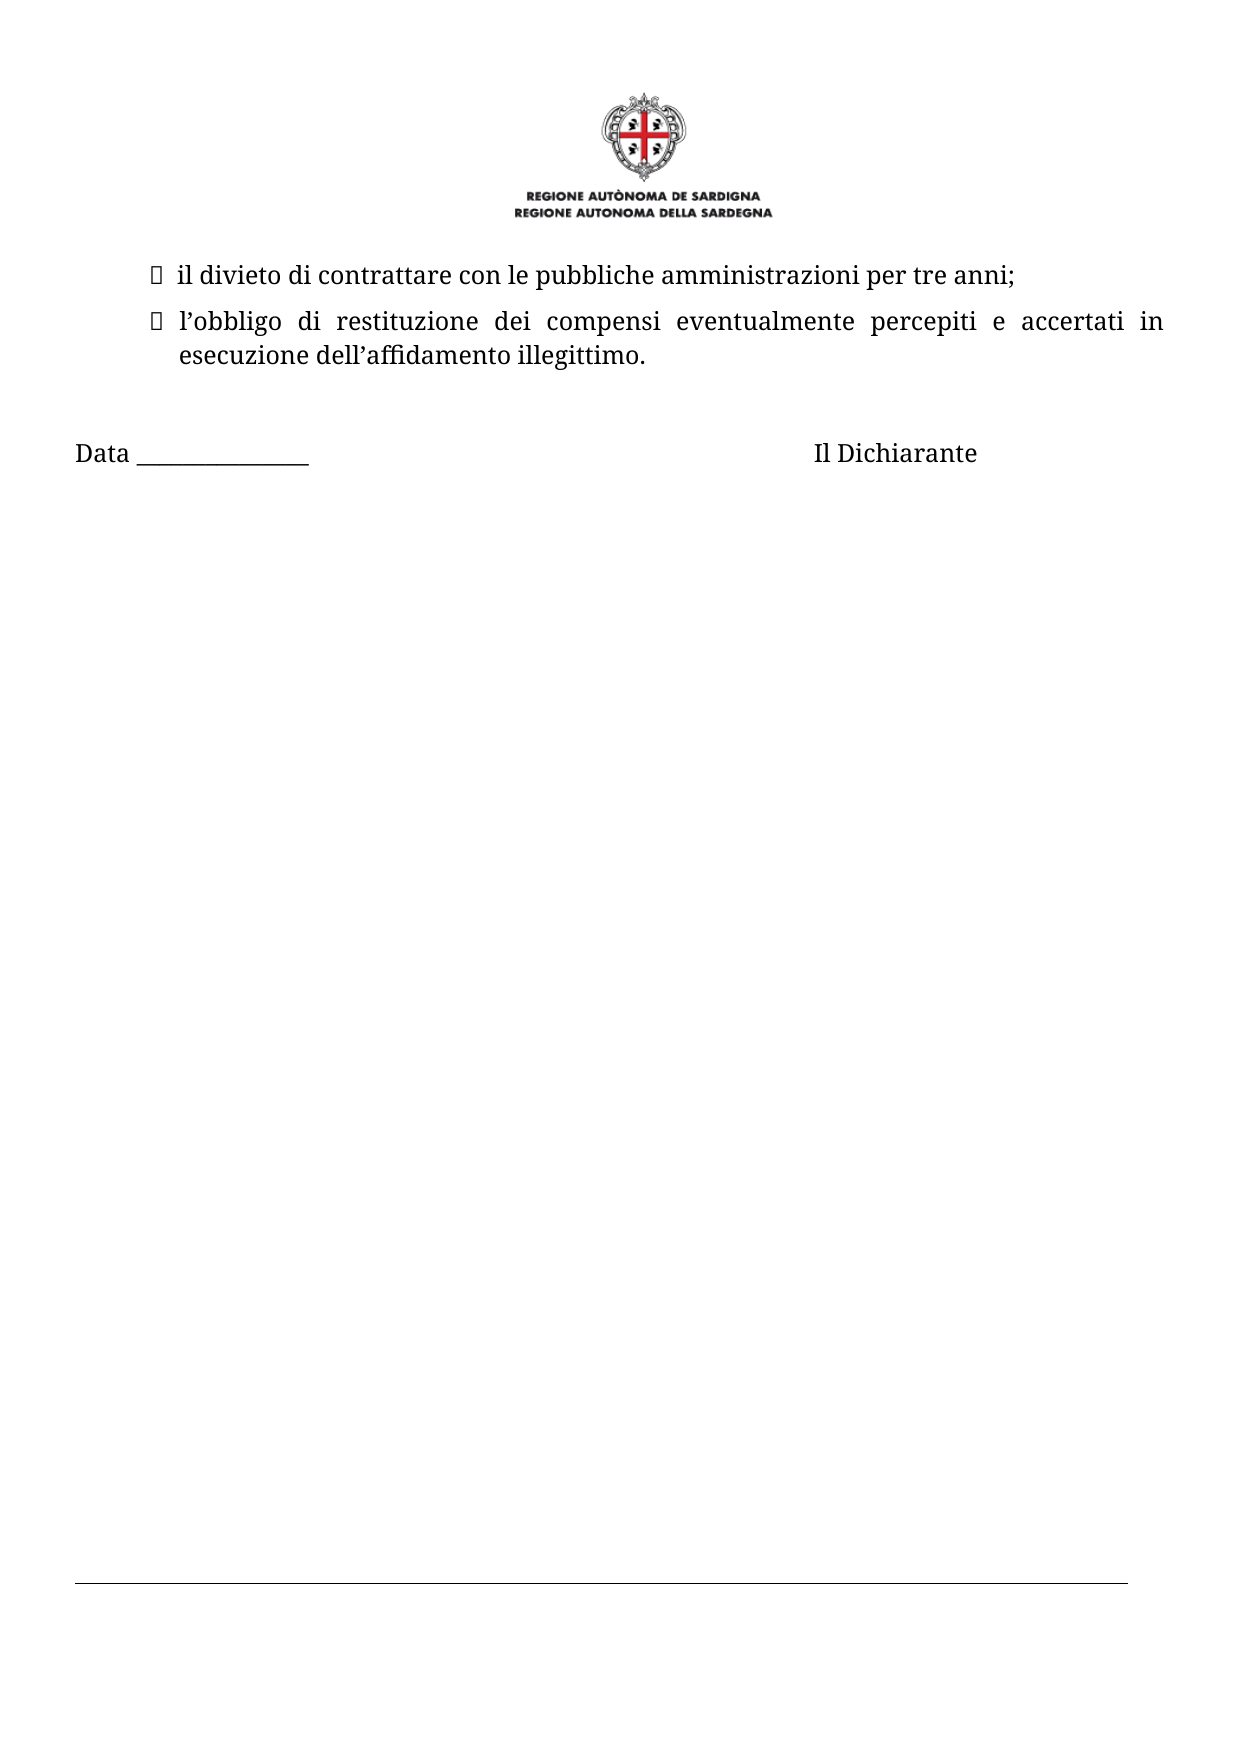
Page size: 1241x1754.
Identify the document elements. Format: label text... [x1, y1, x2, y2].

text Data _______________ Il Dichiarante [75, 436, 1165, 470]
text  l’obbligo di restituzione dei compensi eventualmente percepiti e accertati in esecuzione dell’affidamento illegittimo. [149, 304, 1165, 372]
picture [482, 88, 806, 230]
text  il divieto di contrattare con le pubbliche amministrazioni per tre anni; [149, 257, 1165, 291]
